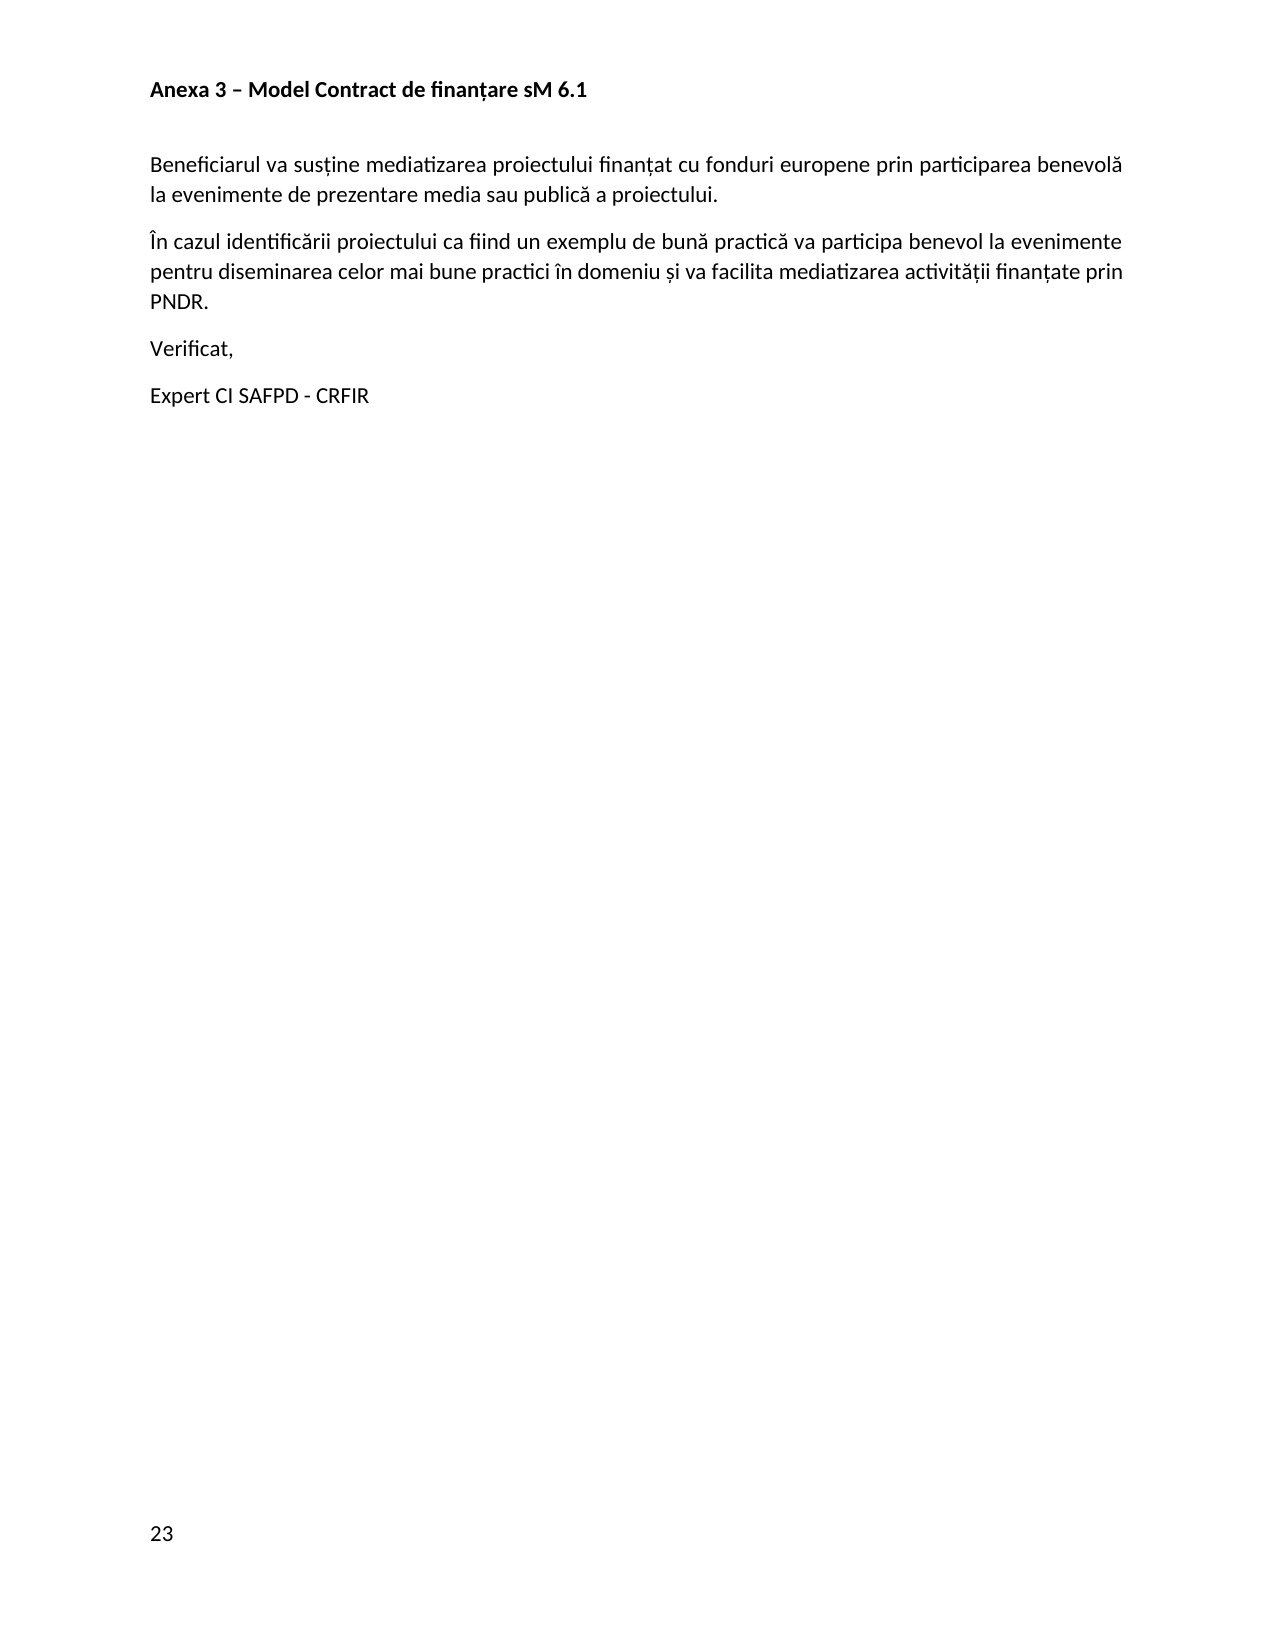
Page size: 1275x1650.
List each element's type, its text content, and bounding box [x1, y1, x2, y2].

text În cazul identificării proiectului ca fiind un exemplu de bună practică va participa benevol la evenimente pentru diseminarea celor mai bune practici în domeniu și va facilita mediatizarea activității finanțate prin PNDR. [150, 227, 1125, 316]
text Verificat, [150, 334, 1125, 362]
text Beneficiarul va susține mediatizarea proiectului finanțat cu fonduri europene prin participarea benevolă la evenimente de prezentare media sau publică a proiectului. [150, 150, 1125, 208]
text Expert CI SAFPD - CRFIR [150, 381, 1125, 409]
